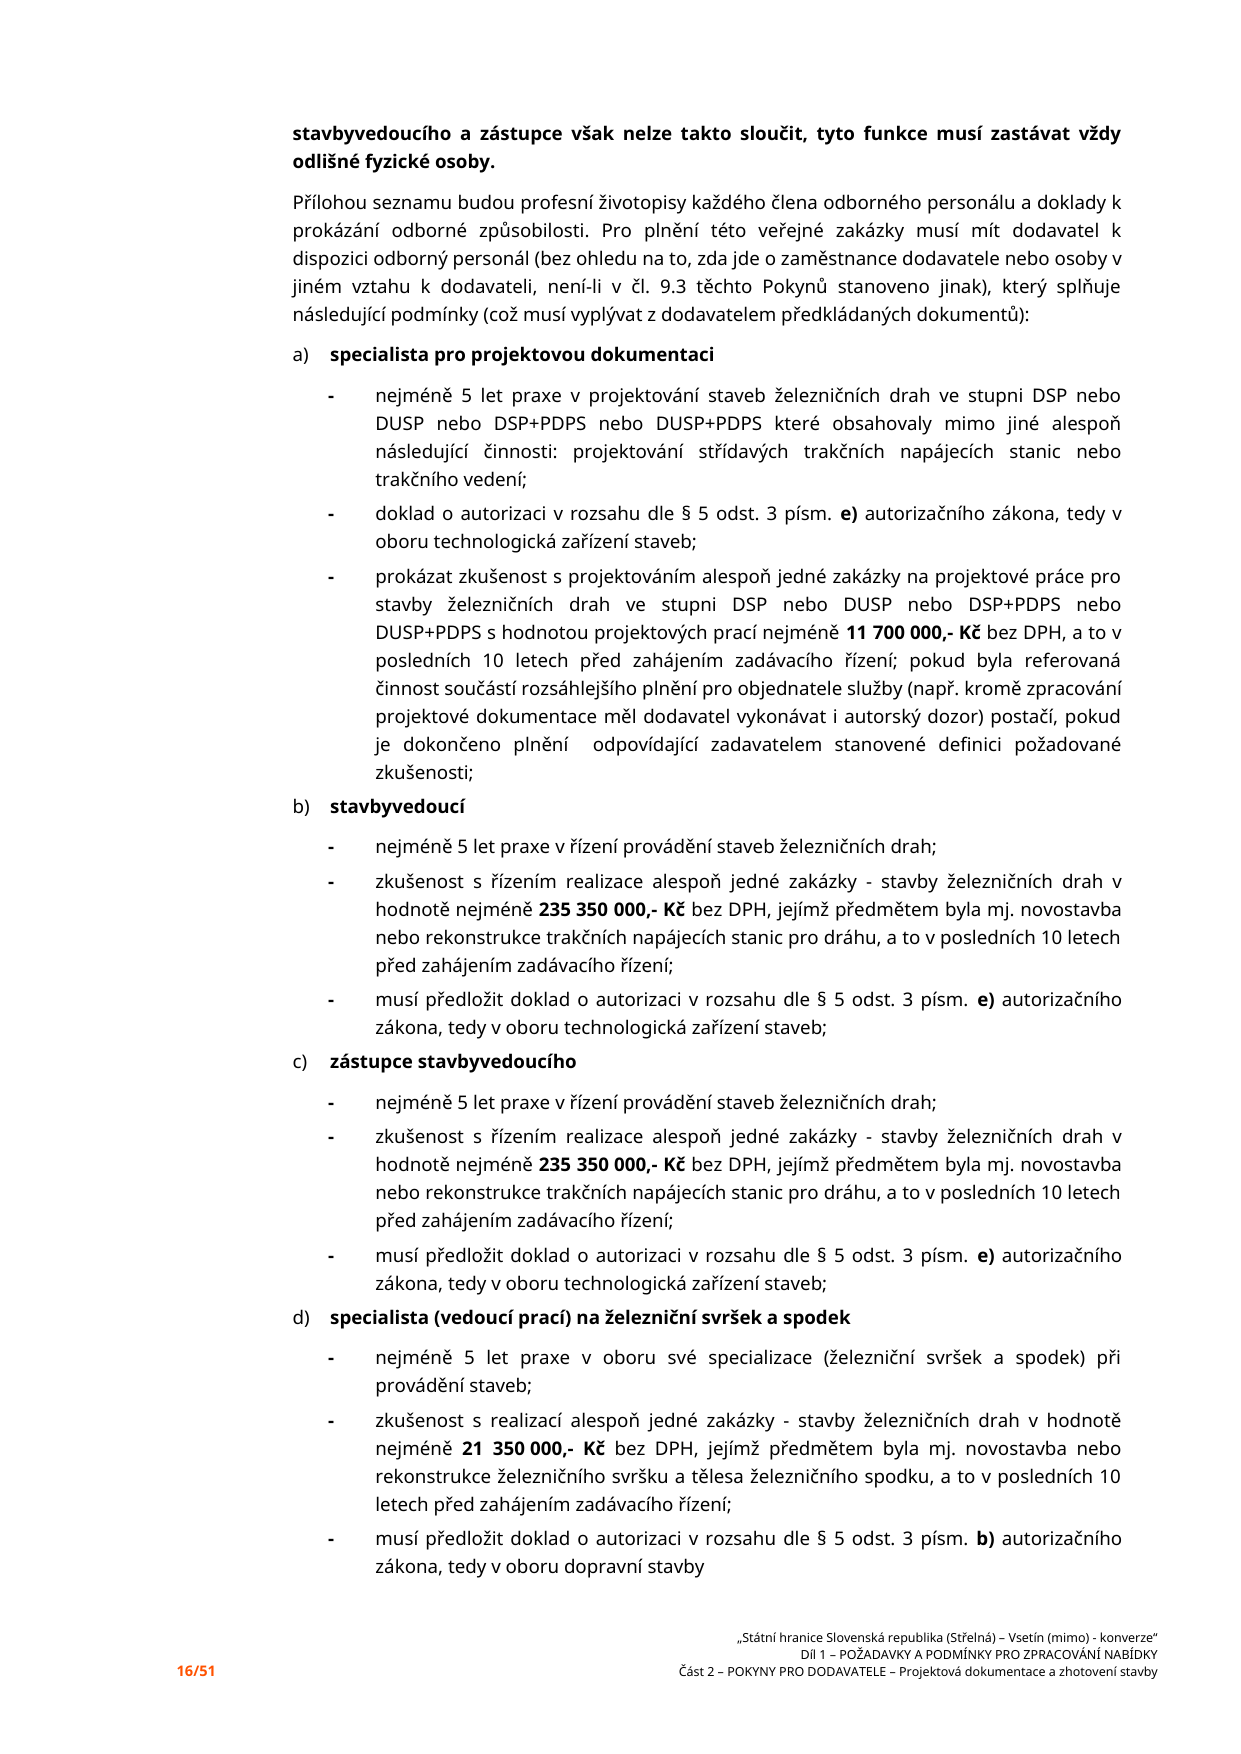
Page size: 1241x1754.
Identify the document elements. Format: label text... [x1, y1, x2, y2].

text prokázat zkušenost s projektováním alespoň jedné zakázky na projektové práce pro stavby železničních drah ve stupni DSP nebo DUSP nebo DSP+PDPS nebo DUSP+PDPS s hodnotou projektových prací nejméně 11 700 000,- Kč bez DPH, a to v posledních 10 letech před zahájením zadávacího řízení; pokud byla referovaná činnost součástí rozsáhlejšího plnění pro objednatele služby (např. kromě zpracování projektové dokumentace měl dodavatel vykonávat i autorský dozor) postačí, pokud je dokončeno plnění odpovídající zadavatelem stanovené definici požadované zkušenosti; [328, 563, 1122, 784]
text Přílohou seznamu budou profesní životopisy každého člena odborného personálu a doklady k prokázání odborné způsobilosti. Pro plnění této veřejné zakázky musí mít dodavatel k dispozici odborný personál (bez ohledu na to, zda jde o zaměstnance dodavatele nebo osoby v jiném vztahu k dodavateli, není-li v čl. 9.3 těchto Pokynů stanoveno jinak), který splňuje následující podmínky (což musí vyplývat z dodavatelem předkládaných dokumentů): [292, 189, 1122, 327]
text nejméně 5 let praxe v řízení provádění staveb železničních drah; [328, 1089, 1122, 1115]
text zkušenost s realizací alespoň jedné zakázky - stavby železničních drah v hodnotě nejméně 21 350 000,- Kč bez DPH, jejímž předmětem byla mj. novostavba nebo rekonstrukce železničního svršku a tělesa železničního spodku, a to v posledních 10 letech před zahájením zadávacího řízení; [328, 1407, 1122, 1517]
list stavbyvedoucí [292, 793, 1122, 819]
text nejméně 5 let praxe v oboru své specializace (železniční svršek a spodek) při provádění staveb; [328, 1345, 1122, 1398]
text musí předložit doklad o autorizaci v rozsahu dle § 5 odst. 3 písm. b) autorizačního zákona, tedy v oboru dopravní stavby [328, 1525, 1122, 1579]
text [292, 121, 1122, 174]
text musí předložit doklad o autorizaci v rozsahu dle § 5 odst. 3 písm. e) autorizačního zákona, tedy v oboru technologická zařízení staveb; [328, 986, 1122, 1040]
text nejméně 5 let praxe v projektování staveb železničních drah ve stupni DSP nebo DUSP nebo DSP+PDPS nebo DUSP+PDPS které obsahovaly mimo jiné alespoň následující činnosti: projektování střídavých trakčních napájecích stanic nebo trakčního vedení; [328, 382, 1122, 492]
list specialista pro projektovou dokumentaci [292, 342, 1122, 367]
text doklad o autorizaci v rozsahu dle § 5 odst. 3 písm. e) autorizačního zákona, tedy v oboru technologická zařízení staveb; [328, 501, 1122, 554]
list specialista (vedoucí prací) na železniční svršek a spodek [292, 1304, 1122, 1330]
list zástupce stavbyvedoucího [292, 1049, 1122, 1074]
text musí předložit doklad o autorizaci v rozsahu dle § 5 odst. 3 písm. e) autorizačního zákona, tedy v oboru technologická zařízení staveb; [328, 1242, 1122, 1295]
text zkušenost s řízením realizace alespoň jedné zakázky - stavby železničních drah v hodnotě nejméně 235 350 000,- Kč bez DPH, jejímž předmětem byla mj. novostavba nebo rekonstrukce trakčních napájecích stanic pro dráhu, a to v posledních 10 letech před zahájením zadávacího řízení; [328, 868, 1122, 978]
text nejméně 5 let praxe v řízení provádění staveb železničních drah; [328, 834, 1122, 859]
text zkušenost s řízením realizace alespoň jedné zakázky - stavby železničních drah v hodnotě nejméně 235 350 000,- Kč bez DPH, jejímž předmětem byla mj. novostavba nebo rekonstrukce trakčních napájecích stanic pro dráhu, a to v posledních 10 letech před zahájením zadávacího řízení; [328, 1123, 1122, 1233]
